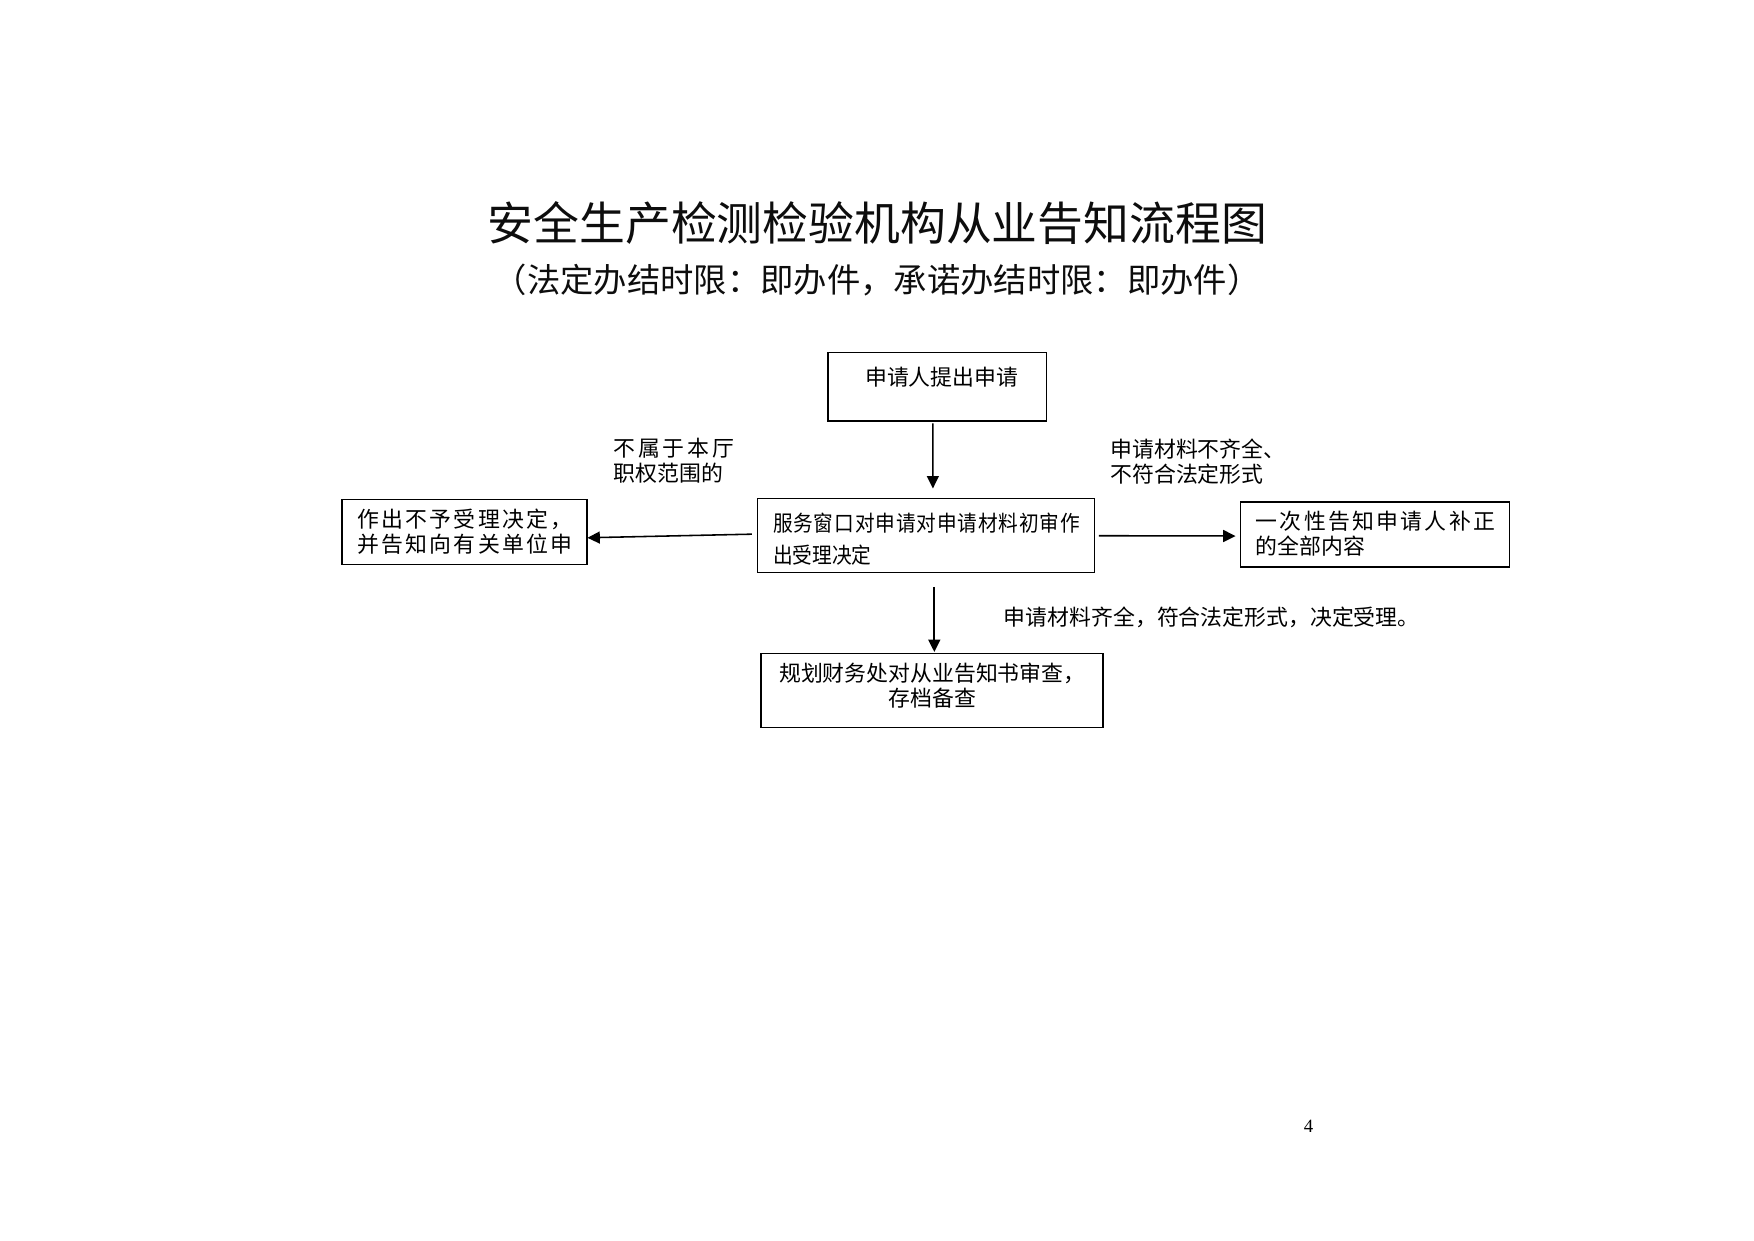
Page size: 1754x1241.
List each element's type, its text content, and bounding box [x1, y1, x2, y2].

text （法定办结时限：即办件，承诺办结时限：即办件） [150, 253, 1604, 302]
text 安全生产检测检验机构从业告知流程图 [150, 187, 1604, 253]
